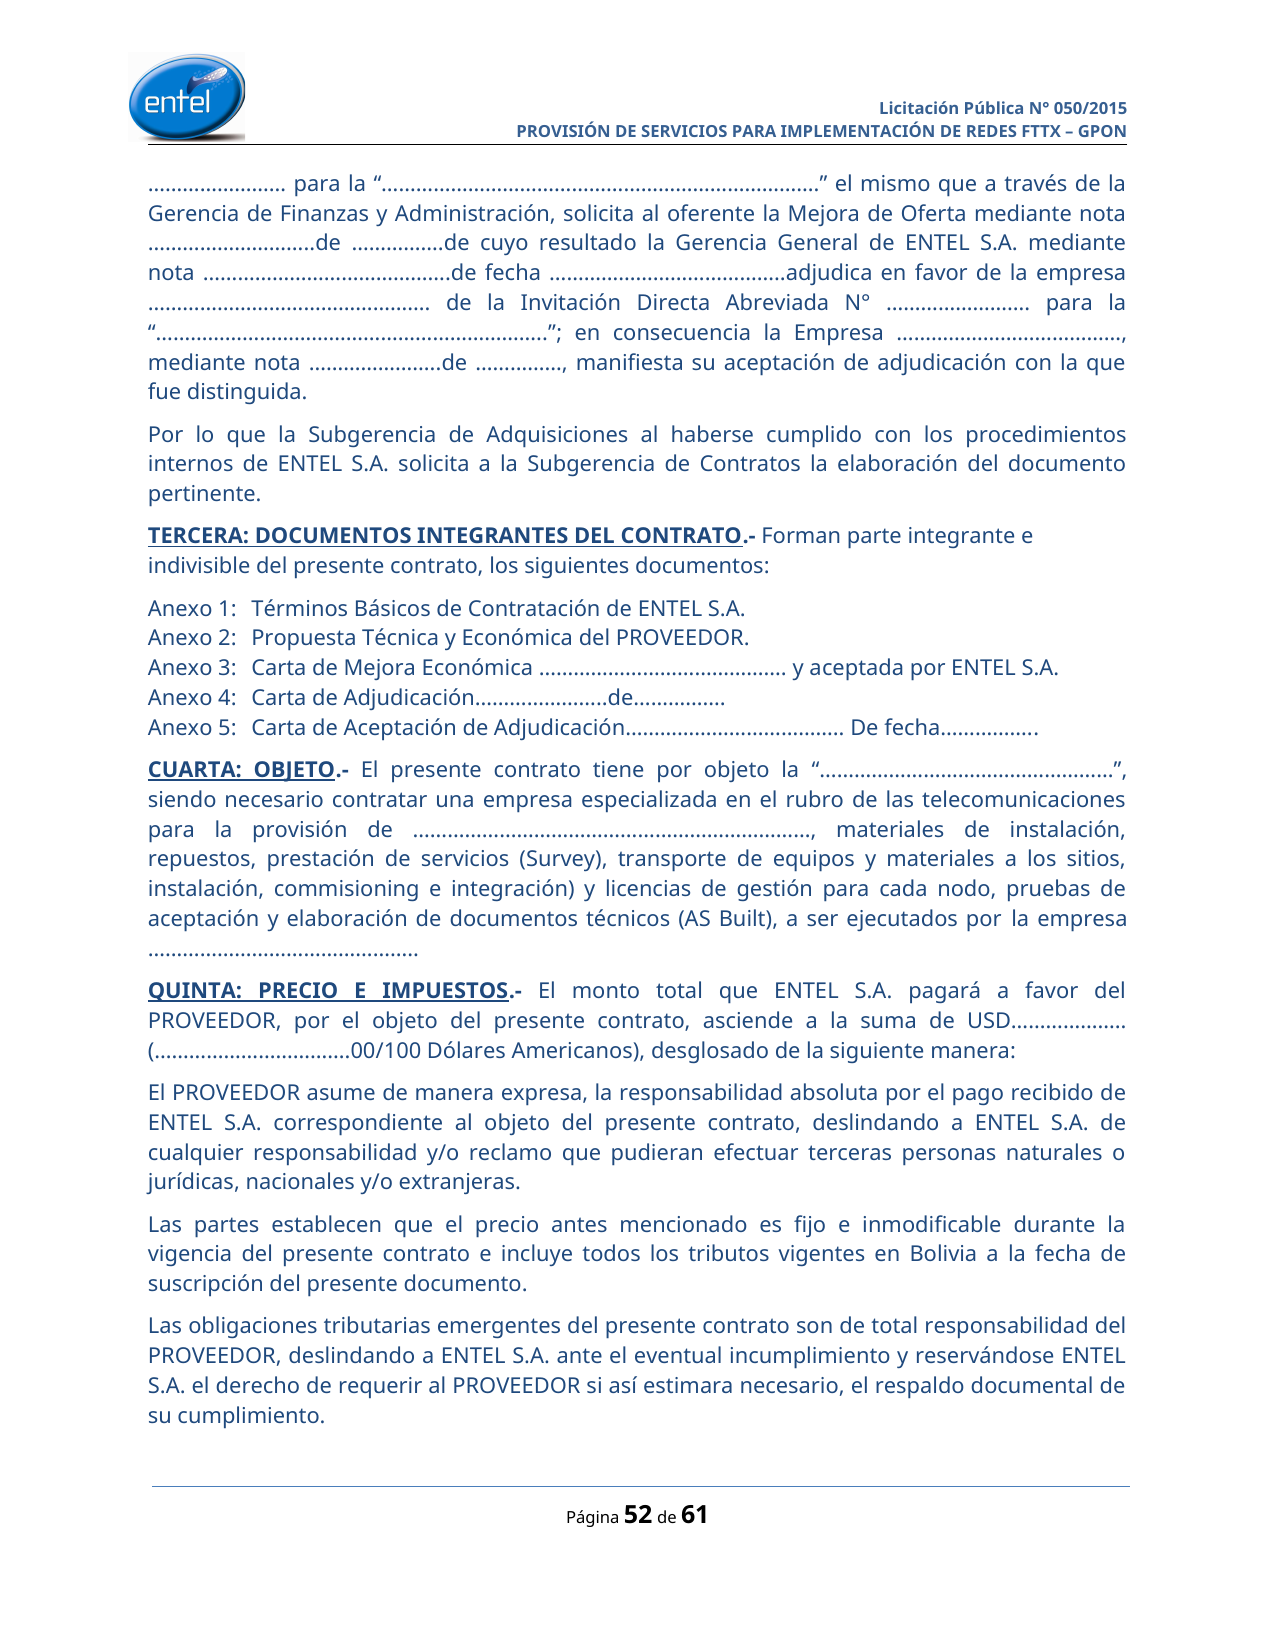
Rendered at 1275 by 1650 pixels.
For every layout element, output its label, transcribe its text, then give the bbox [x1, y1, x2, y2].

picture [128, 52, 246, 142]
text Anexo 2: Propuesta Técnica y Económica del PROVEEDOR. [148, 622, 1127, 652]
text Anexo 5: Carta de Aceptación de Adjudicación……………………………….. De fecha…………….. [148, 712, 1127, 742]
text CUARTA: OBJETO.- El presente contrato tiene por objeto la “……………………………………………”, siendo necesario contratar una empresa especializada en el rubro de las telecomunicaciones para la provisión de ……………………………………………………………, materiales de instalación, repuestos, prestación de servicios (Survey), transporte de equipos y materiales a los sitios, instalación, commisioning e integración) y licencias de gestión para cada nodo, pruebas de aceptación y elaboración de documentos técnicos (AS Built), a ser ejecutados por la empresa ……………………………………….. [148, 754, 1127, 963]
text Las obligaciones tributarias emergentes del presente contrato son de total responsabilidad del PROVEEDOR, deslindando a ENTEL S.A. ante el eventual incumplimiento y reservándose ENTEL S.A. el derecho de requerir al PROVEEDOR si así estimara necesario, el respaldo documental de su cumplimiento. [148, 1311, 1127, 1430]
text Anexo 1: Términos Básicos de Contratación de ENTEL S.A. [148, 593, 1127, 622]
text QUINTA: PRECIO E IMPUESTOS.- El monto total que ENTEL S.A. pagará a favor del PROVEEDOR, por el objeto del presente contrato, asciende a la suma de USD……………….. (…………………………….00/100 Dólares Americanos), desglosado de la siguiente manera: [148, 975, 1127, 1064]
text El PROVEEDOR asume de manera expresa, la responsabilidad absoluta por el pago recibido de ENTEL S.A. correspondiente al objeto del presente contrato, deslindando a ENTEL S.A. de cualquier responsabilidad y/o reclamo que pudieran efectuar terceras personas naturales o jurídicas, nacionales y/o extranjeras. [148, 1077, 1127, 1196]
text Las partes establecen que el precio antes mencionado es fijo e inmodificable durante la vigencia del presente contrato e incluye todos los tributos vigentes en Bolivia a la fecha de suscripción del presente documento. [148, 1209, 1127, 1298]
text Por lo que la Subgerencia de Adquisiciones al haberse cumplido con los procedimientos internos de ENTEL S.A. solicita a la Subgerencia de Contratos la elaboración del documento pertinente. [148, 419, 1127, 508]
text Anexo 4: Carta de Adjudicación…………………..de……………. [148, 682, 1127, 712]
text Anexo 3: Carta de Mejora Económica ……………………………………. y aceptada por ENTEL S.A. [148, 652, 1127, 682]
text TERCERA: DOCUMENTOS INTEGRANTES DEL CONTRATO.- Forman parte integrante e indivisible del presente contrato, los siguientes documentos: [148, 521, 1127, 580]
